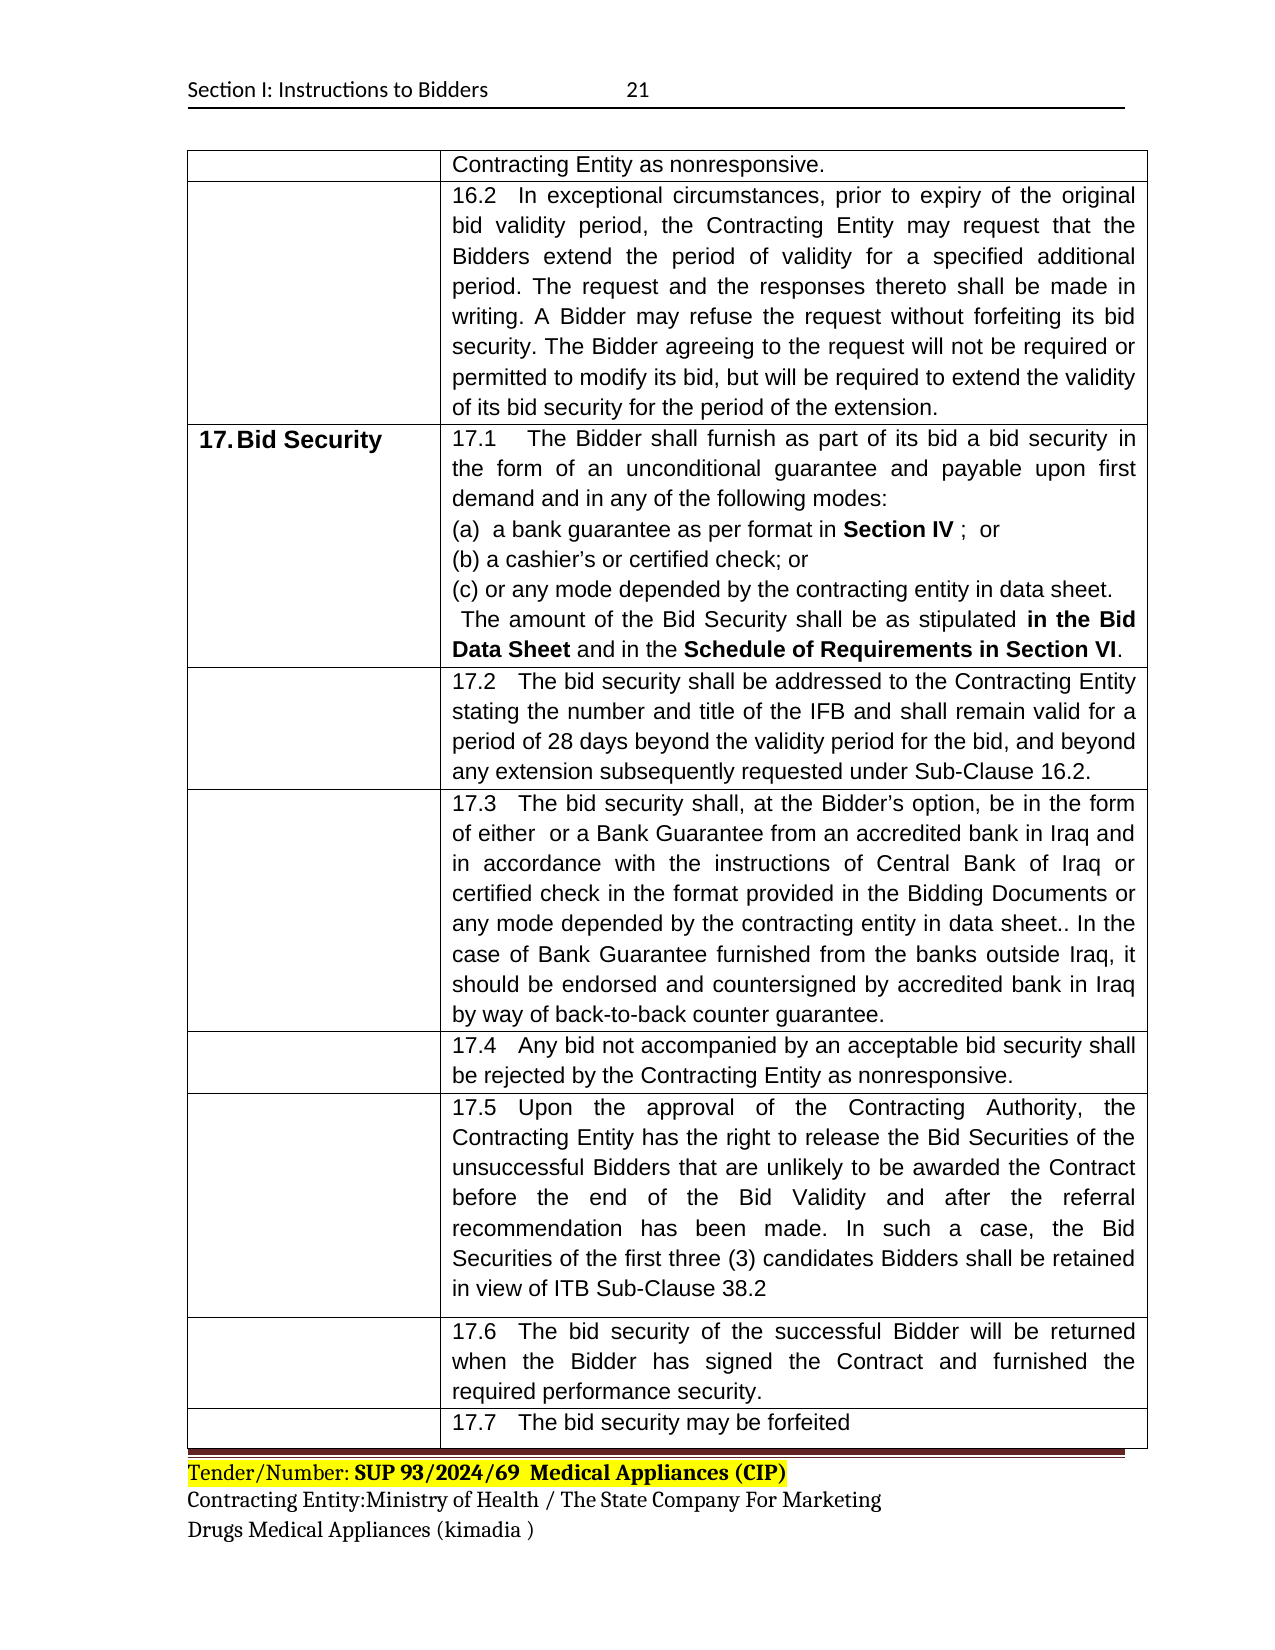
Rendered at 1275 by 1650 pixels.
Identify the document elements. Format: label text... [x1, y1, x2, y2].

table_cell [188, 1032, 440, 1093]
table_cell [188, 1409, 440, 1447]
table_cell [188, 1094, 440, 1317]
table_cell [188, 151, 440, 181]
table_cell 17.2 The bid security shall be addressed to the Contracting Entity stating the number and title of the IFB and shall remain valid for a period of 28 days beyond the validity period for the bid, and beyond any extension subsequently requested under Sub-Clause 16.2. [441, 668, 1147, 788]
table_cell 17.5 Upon the approval of the Contracting Authority, the Contracting Entity has the right to release the Bid Securities of the unsuccessful Bidders that are unlikely to be awarded the Contract before the end of the Bid Validity and after the referral recommendation has been made. In such a case, the Bid Securities of the first three (3) candidates Bidders shall be retained in view of ITB Sub-Clause 38.2 [441, 1094, 1147, 1317]
table_cell 16.2 In exceptional circumstances, prior to expiry of the original bid validity period, the Contracting Entity may request that the Bidders extend the period of validity for a specified additional period. The request and the responses thereto shall be made in writing. A Bidder may refuse the request without forfeiting its bid security. The Bidder agreeing to the request will not be required or permitted to modify its bid, but will be required to extend the validity of its bid security for the period of the extension. [441, 182, 1147, 424]
table_cell [188, 182, 440, 424]
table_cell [441, 1409, 1147, 1447]
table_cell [441, 151, 1147, 181]
table_cell [188, 668, 440, 788]
table_cell 17.6 The bid security of the successful Bidder will be returned when the Bidder has signed the Contract and furnished the required performance security. [441, 1318, 1147, 1408]
table_cell 17.4 Any bid not accompanied by an acceptable bid security shall be rejected by the Contracting Entity as nonresponsive. [441, 1032, 1147, 1093]
table_cell 17.3 The bid security shall, at the Bidder’s option, be in the form of either or a Bank Guarantee from an accredited bank in Iraq and in accordance with the instructions of Central Bank of Iraq or certified check in the format provided in the Bidding Documents or any mode depended by the contracting entity in data sheet.. In the case of Bank Guarantee furnished from the banks outside Iraq, it should be endorsed and countersigned by accredited bank in Iraq by way of back-to-back counter guarantee. [441, 790, 1147, 1031]
table_cell [188, 790, 440, 1031]
table_cell 17.1 The Bidder shall furnish as part of its bid a bid security in the form of an unconditional guarantee and payable upon first demand and in any of the following modes: (a) a bank guarantee as per format in Section IV ; or (b) a cashier’s or certified check; or (c) or any mode depended by the contracting entity in data sheet. The amount of the Bid Security shall be as stipulated in the Bid Data Sheet and in the Schedule of Requirements in Section VI. [441, 425, 1147, 667]
table_cell 17. Bid Security [188, 425, 440, 667]
table_cell [188, 1318, 440, 1408]
